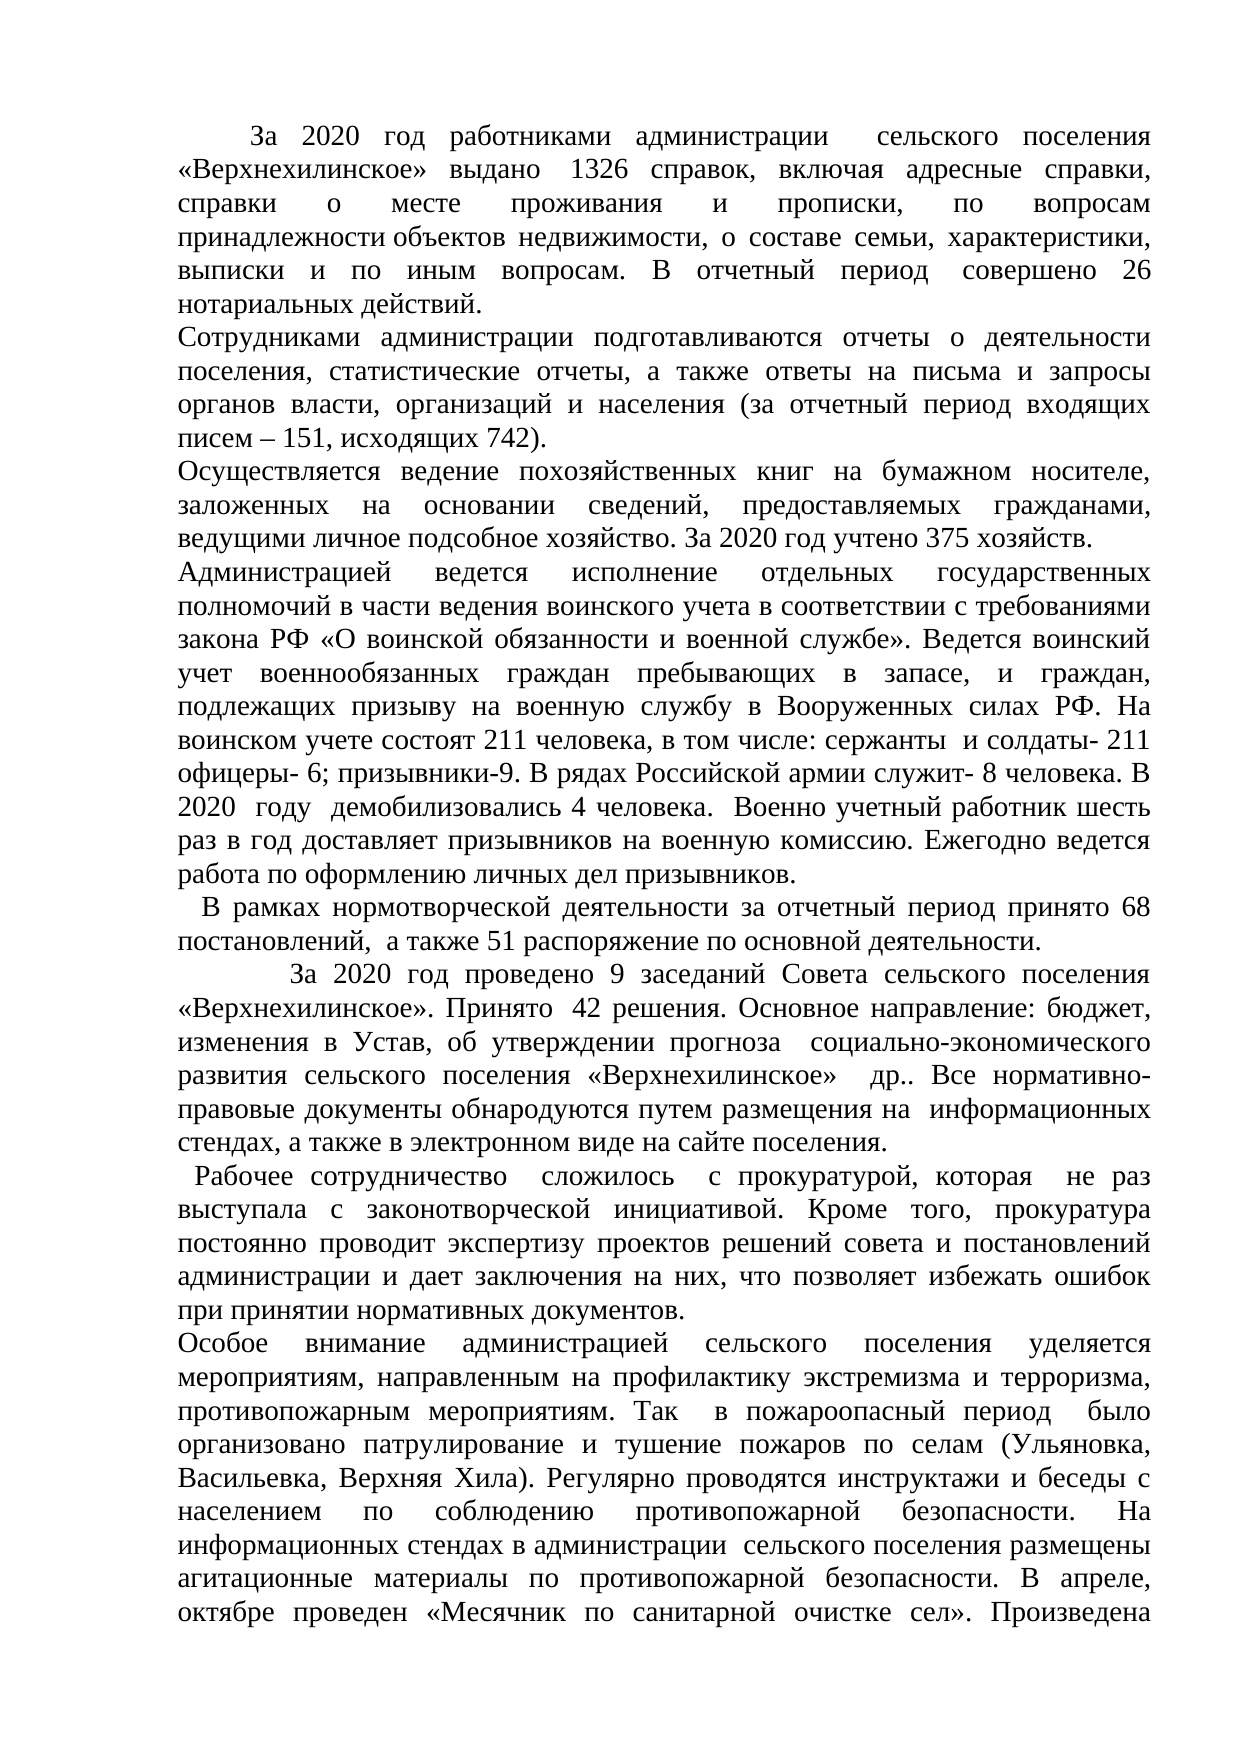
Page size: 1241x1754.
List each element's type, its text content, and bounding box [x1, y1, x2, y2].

text Осуществляется ведение похозяйственных книг на бумажном носителе, заложенных на основании сведений, предоставляемых гражданами, ведущими личное подсобное хозяйство. За 2020 год учтено 375 хозяйств. [177, 453, 1152, 554]
text Администрацией ведется исполнение отдельных государственных полномочий в части ведения воинского учета в соответствии с требованиями закона РФ «О воинской обязанности и военной службе». Ведется воинский учет военнообязанных граждан пребывающих в запасе, и граждан, подлежащих призыву на военную службу в Вооруженных силах РФ. На воинском учете состоят 211 человека, в том числе: сержанты и солдаты- 211 офицеры- 6; призывники-9. В рядах Российской армии служит- 8 человека. В 2020 году демобилизовались 4 человека. Военно учетный работник шесть раз в год доставляет призывников на военную комиссию. Ежегодно ведется работа по оформлению личных дел призывников. [177, 554, 1152, 889]
text Рабочее сотрудничество сложилось с прокуратурой, которая не раз выступала с законотворческой инициативой. Кроме того, прокуратура постоянно проводит экспертизу проектов решений совета и постановлений администрации и дает заключения на них, что позволяет избежать ошибок при принятии нормативных документов. [177, 1158, 1152, 1326]
text За 2020 год проведено 9 заседаний Совета сельского поселения «Верхнехилинское». Принято 42 решения. Основное направление: бюджет, изменения в Устав, об утверждении прогноза социально-экономического развития сельского поселения «Верхнехилинское» др.. Все нормативно-правовые документы обнародуются путем размещения на информационных стендах, а также в электронном виде на сайте поселения. [177, 957, 1152, 1158]
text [177, 1326, 1152, 1627]
text За 2020 год работниками администрации сельского поселения «Верхнехилинское» выдано 1326 справок, включая адресные справки, справки о месте проживания и прописки, по вопросам принадлежности объектов недвижимости, о составе семьи, характеристики, выписки и по иным вопросам. В отчетный период совершено 26 нотариальных действий. [177, 118, 1152, 319]
text В рамках нормотворческой деятельности за отчетный период принято 68 постановлений, а также 51 распоряжение по основной деятельности. [177, 889, 1152, 957]
text Сотрудниками администрации подготавливаются отчеты о деятельности поселения, статистические отчеты, а также ответы на письма и запросы органов власти, организаций и населения (за отчетный период входящих писем – 151, исходящих 742). [177, 319, 1152, 453]
